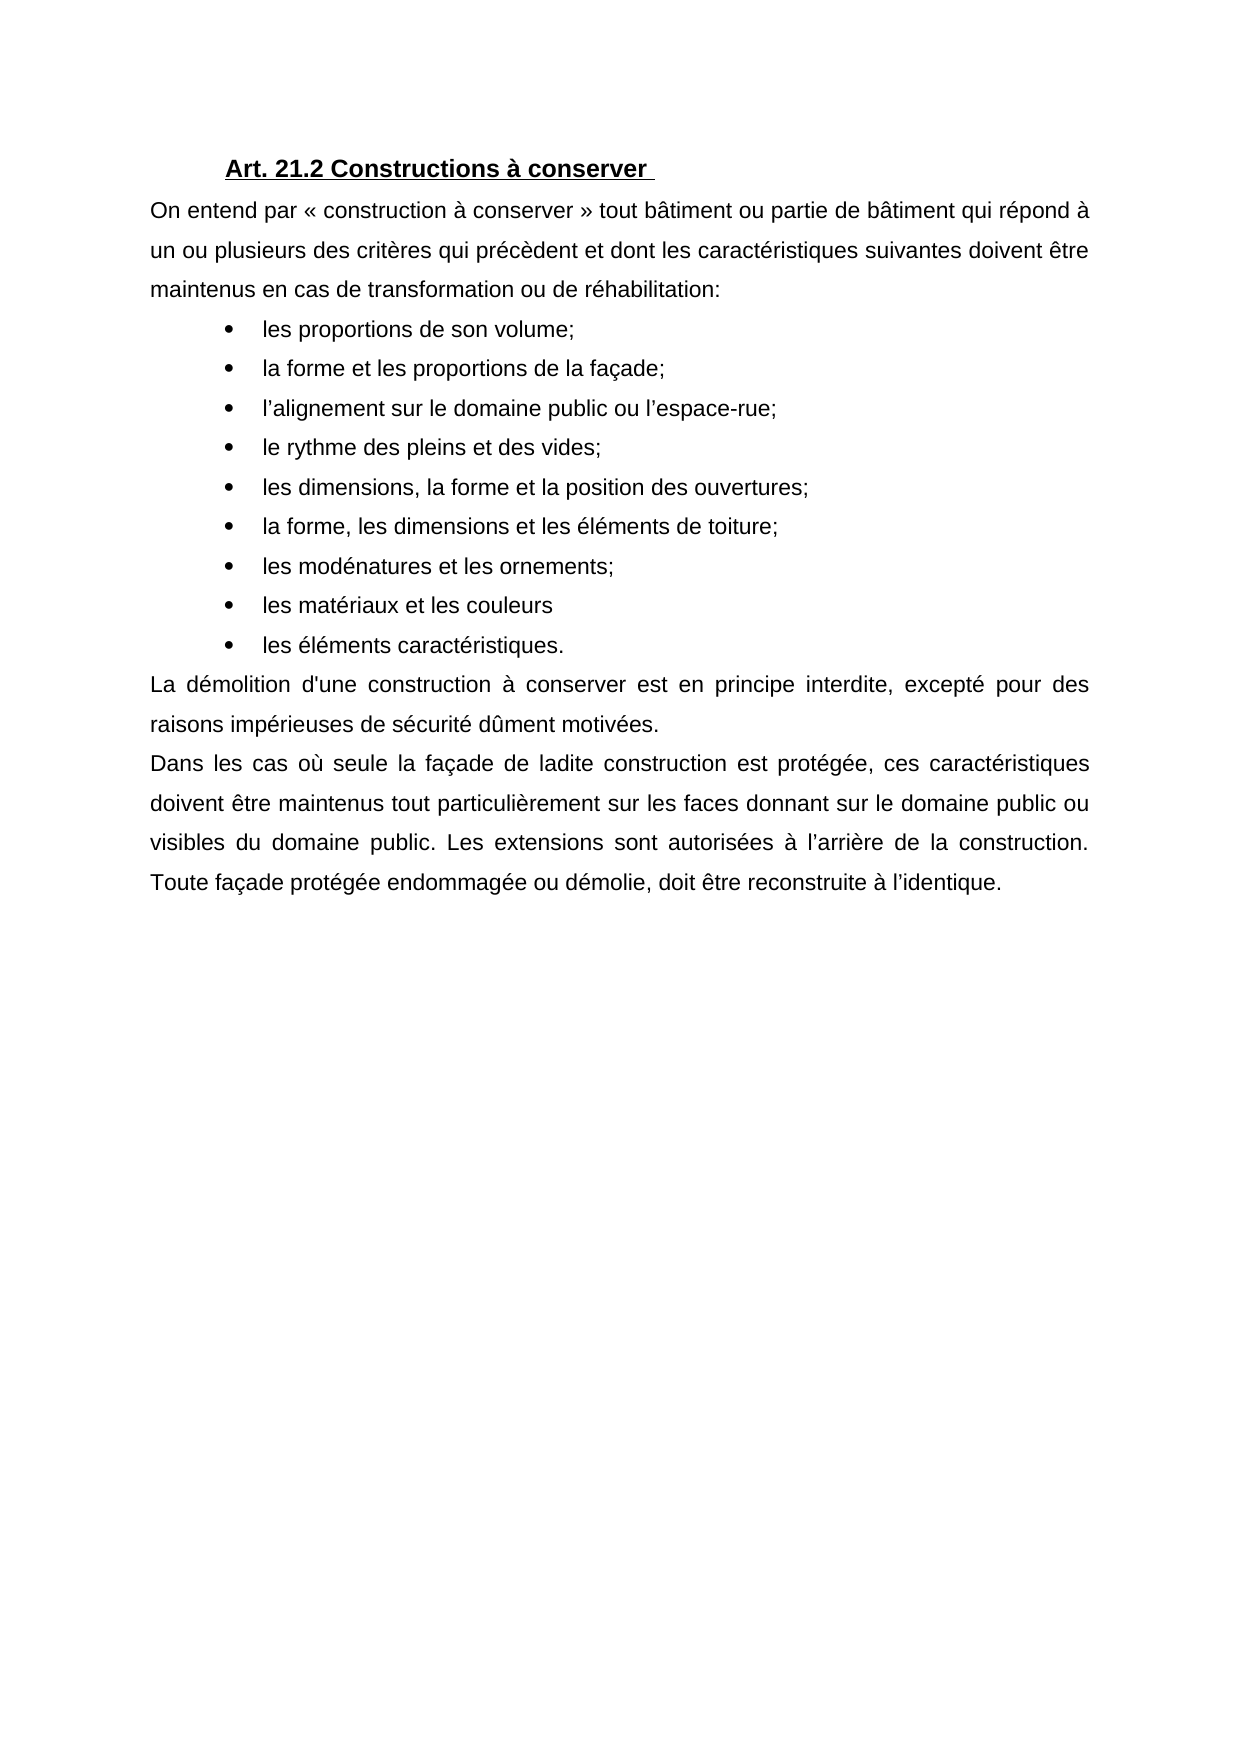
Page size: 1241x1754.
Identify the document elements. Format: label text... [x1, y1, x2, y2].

text Dans les cas où seule la façade de ladite construction est protégée, ces caractéristiques doivent être maintenus tout particulièrement sur les faces donnant sur le domaine public ou visibles du domaine public. Les extensions sont autorisées à l’arrière de la construction. Toute façade protégée endommagée ou démolie, doit être reconstruite à l’identique. [150, 750, 1090, 895]
list les matériaux et les couleurs [225, 592, 1090, 618]
list les éléments caractéristiques. [225, 632, 1090, 658]
list l’alignement sur le domaine public ou l’espace-rue; [225, 395, 1090, 421]
list les dimensions, la forme et la position des ouvertures; [225, 474, 1090, 500]
list les proportions de son volume; [225, 316, 1090, 342]
text La démolition d'une construction à conserver est en principe interdite, excepté pour des raisons impérieuses de sécurité dûment motivées. [150, 671, 1090, 737]
list la forme, les dimensions et les éléments de toiture; [225, 513, 1090, 539]
list le rythme des pleins et des vides; [225, 434, 1090, 461]
list les modénatures et les ornements; [225, 553, 1090, 579]
subtitle Art. 21.2 Constructions à conserver [225, 154, 1090, 183]
text On entend par « construction à conserver » tout bâtiment ou partie de bâtiment qui répond à un ou plusieurs des critères qui précèdent et dont les caractéristiques suivantes doivent être maintenus en cas de transformation ou de réhabilitation: [150, 197, 1090, 303]
list la forme et les proportions de la façade; [225, 355, 1090, 382]
